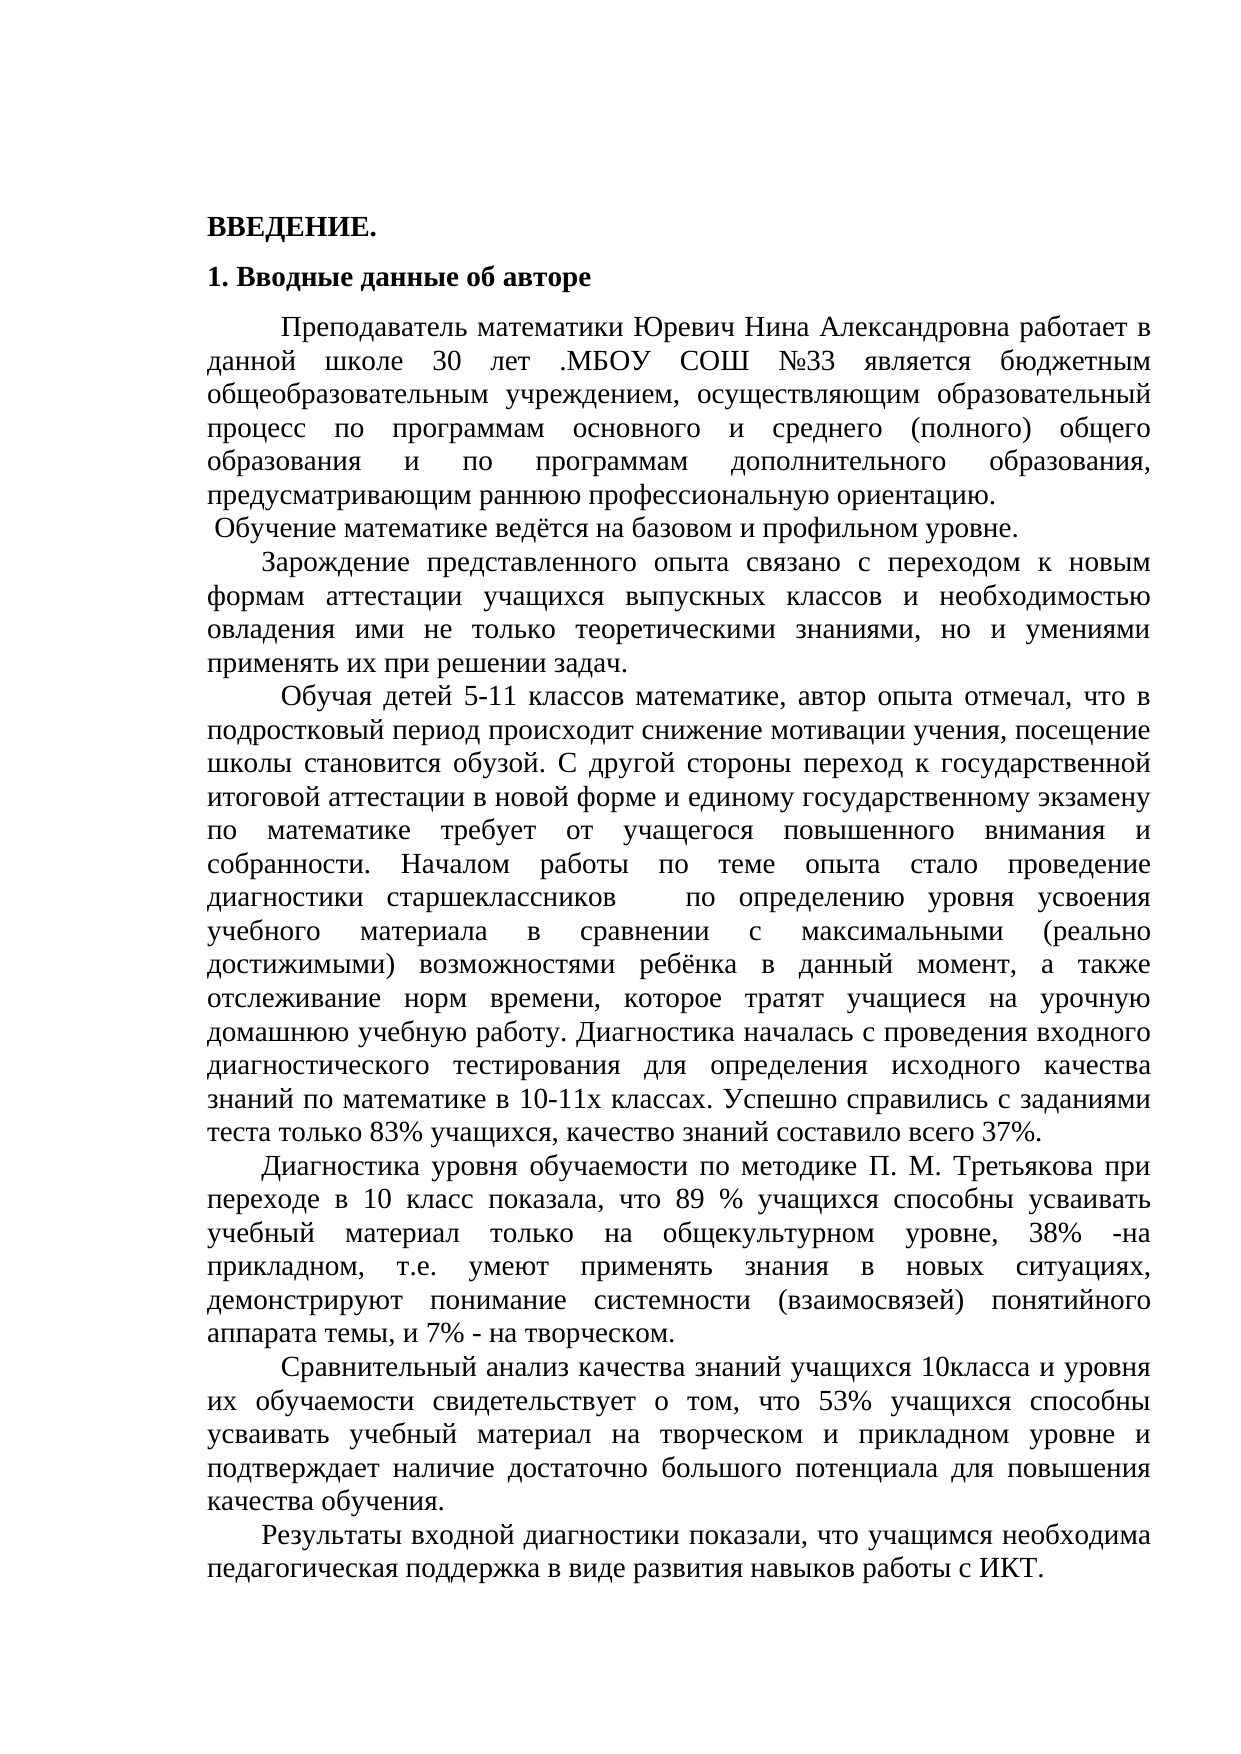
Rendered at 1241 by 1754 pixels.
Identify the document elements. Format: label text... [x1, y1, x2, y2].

text Результаты входной диагностики показали, что учащимся необходима педагогическая поддержка в виде развития навыков работы с ИКТ. [207, 1517, 1152, 1584]
text Обучая детей 5-11 классов математике, автор опыта отмечал, что в подростковый период происходит снижение мотивации учения, посещение школы становится обузой. С другой стороны переход к государственной итоговой аттестации в новой форме и единому государственному экзамену по математике требует от учащегося повышенного внимания и собранности. Началом работы по теме опыта стало проведение диагностики старшеклассников по определению уровня усвоения учебного материала в сравнении с максимальными (реально достижимыми) возможностями ребёнка в данный момент, а также отслеживание норм времени, которое тратят учащиеся на урочную домашнюю учебную работу. Диагностика началась с проведения входного диагностического тестирования для определения исходного качества знаний по математике в 10-11х классах. Успешно справились с заданиями теста только 83% учащихся, качество знаний составило всего 37%. [207, 678, 1152, 1148]
text Сравнительный анализ качества знаний учащихся 10класса и уровня их обучаемости свидетельствует о том, что 53% учащихся способны усваивать учебный материал на творческом и прикладном уровне и подтверждает наличие достаточно большого потенциала для повышения качества обучения. [207, 1349, 1152, 1517]
text Обучение математике ведётся на базовом и профильном уровне. [207, 511, 1152, 544]
text Преподаватель математики Юревич Нина Александровна работает в данной школе 30 лет .МБОУ СОШ №33 является бюджетным общеобразовательным учреждением, осуществляющим образовательный процесс по программам основного и среднего (полного) общего образования и по программам дополнительного образования, предусматривающим раннюю профессиональную ориентацию. [207, 309, 1152, 511]
text ВВЕДЕНИЕ. [207, 209, 1152, 242]
text Диагностика уровня обучаемости по методике П. М. Третьякова при переходе в 10 класс показала, что 89 % учащихся способны усваивать учебный материал только на общекультурном уровне, 38% -на прикладном, т.е. умеют применять знания в новых ситуациях, демонстрируют понимание системности (взаимосвязей) понятийного аппарата темы, и 7% - на творческом. [207, 1148, 1152, 1349]
text 1. Вводные данные об авторе [207, 259, 1152, 293]
text Зарождение представленного опыта связано с переходом к новым формам аттестации учащихся выпускных классов и необходимостью овладения ими не только теоретическими знаниями, но и умениями применять их при решении задач. [207, 544, 1152, 678]
